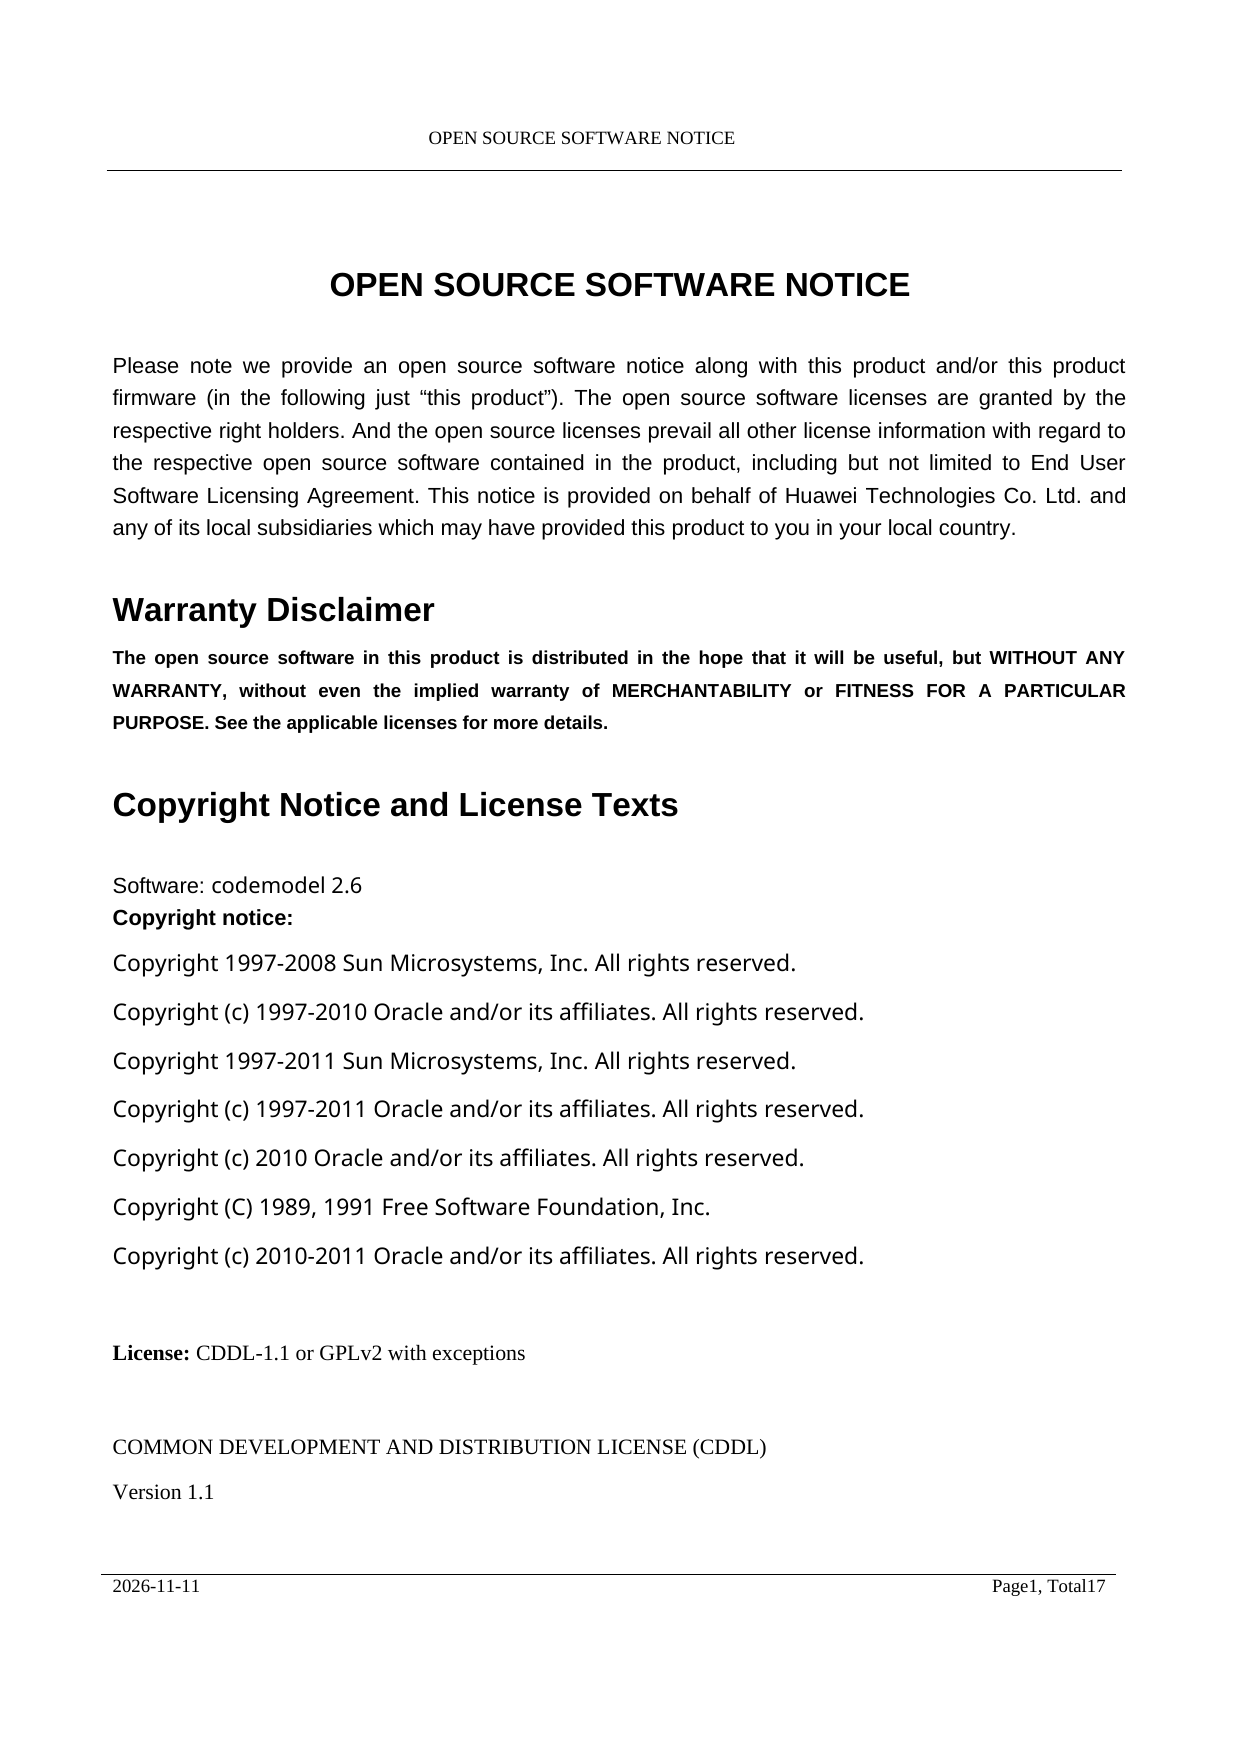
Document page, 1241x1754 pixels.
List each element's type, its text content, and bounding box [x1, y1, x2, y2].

text Version 1.1 [112, 1476, 1128, 1508]
text The open source software in this product is distributed in the hope that it will be useful, but WITHOUT ANY WARRANTY, without even the implied warranty of MERCHANTABILITY or FITNESS FOR A PARTICULAR PURPOSE. See the applicable licenses for more details. [112, 641, 1128, 739]
text OPEN SOURCE SOFTWARE NOTICE [112, 251, 1128, 316]
text Copyright 1997-2008 Sun Microsystems, Inc. All rights reserved. Copyright (c) 1997-2010 Oracle and/or its affiliates. All rights reserved. Copyright 1997-2011 Sun Microsystems, Inc. All rights reserved. Copyright (c) 1997-2011 Oracle and/or its affiliates. All rights reserved. Copyright (c) 2010 Oracle and/or its affiliates. All rights reserved. Copyright (C) 1989, 1991 Free Software Foundation, Inc. Copyright (c) 2010-2011 Oracle and/or its affiliates. All rights reserved. [112, 947, 1128, 1320]
text Please note we provide an open source software notice along with this product and/or this product firmware (in the following just “this product”). The open source software licenses are granted by the respective right holders. And the open source licenses prevail all other license information with regard to the respective open source software contained in the product, including but not limited to End User Software Licensing Agreement. This notice is provided on behalf of Huawei Technologies Co. Ltd. and any of its local subsidiaries which may have provided this product to you in your local country. [112, 349, 1128, 544]
text License: CDDL-1.1 or GPLv2 with exceptions [112, 1337, 1128, 1369]
text COMMON DEVELOPMENT AND DISTRIBUTION LICENSE (CDDL) [112, 1382, 1128, 1463]
text Warranty Disclaimer [112, 576, 1128, 641]
text Copyright notice: [112, 901, 1128, 934]
text Software: codemodel 2.6 [112, 869, 1128, 901]
text Copyright Notice and License Texts [112, 771, 1128, 836]
